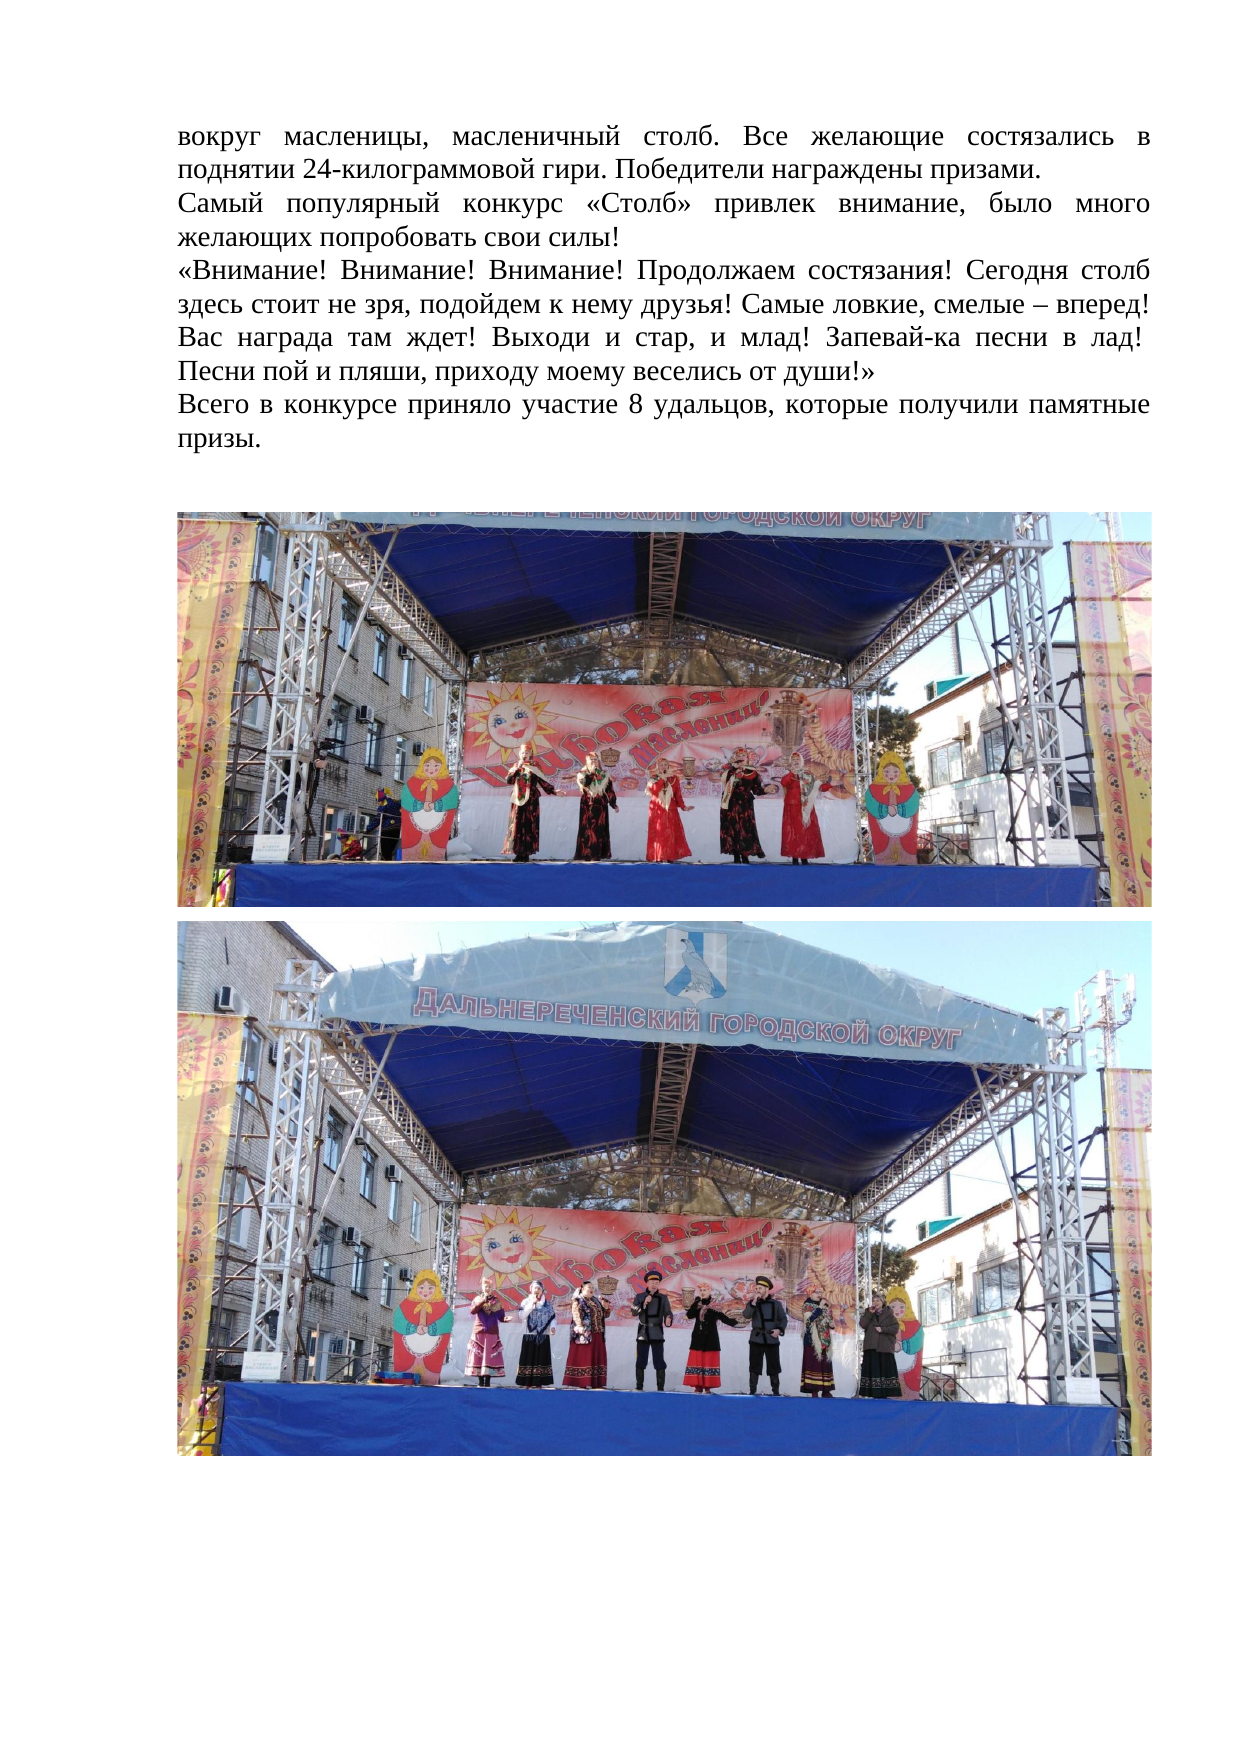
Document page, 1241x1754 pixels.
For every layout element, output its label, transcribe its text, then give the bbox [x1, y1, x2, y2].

text Всего в конкурсе приняло участие 8 удальцов, которые получили памятные призы. [177, 386, 1152, 453]
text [177, 118, 1152, 185]
text Самый популярный конкурс «Столб» привлек внимание, было много желающих попробовать свои силы! [177, 185, 1152, 252]
text «Внимание! Внимание! Внимание! Продолжаем состязания! Сегодня столб здесь стоит не зря, подойдем к нему друзья! Самые ловкие, смелые – вперед! Вас награда там ждет! Выходи и стар, и млад! Запевай-ка песни в лад! Песни пой и пляши, приходу моему веселись от души!» [177, 252, 1152, 386]
picture [177, 512, 1152, 907]
picture [177, 921, 1152, 1456]
